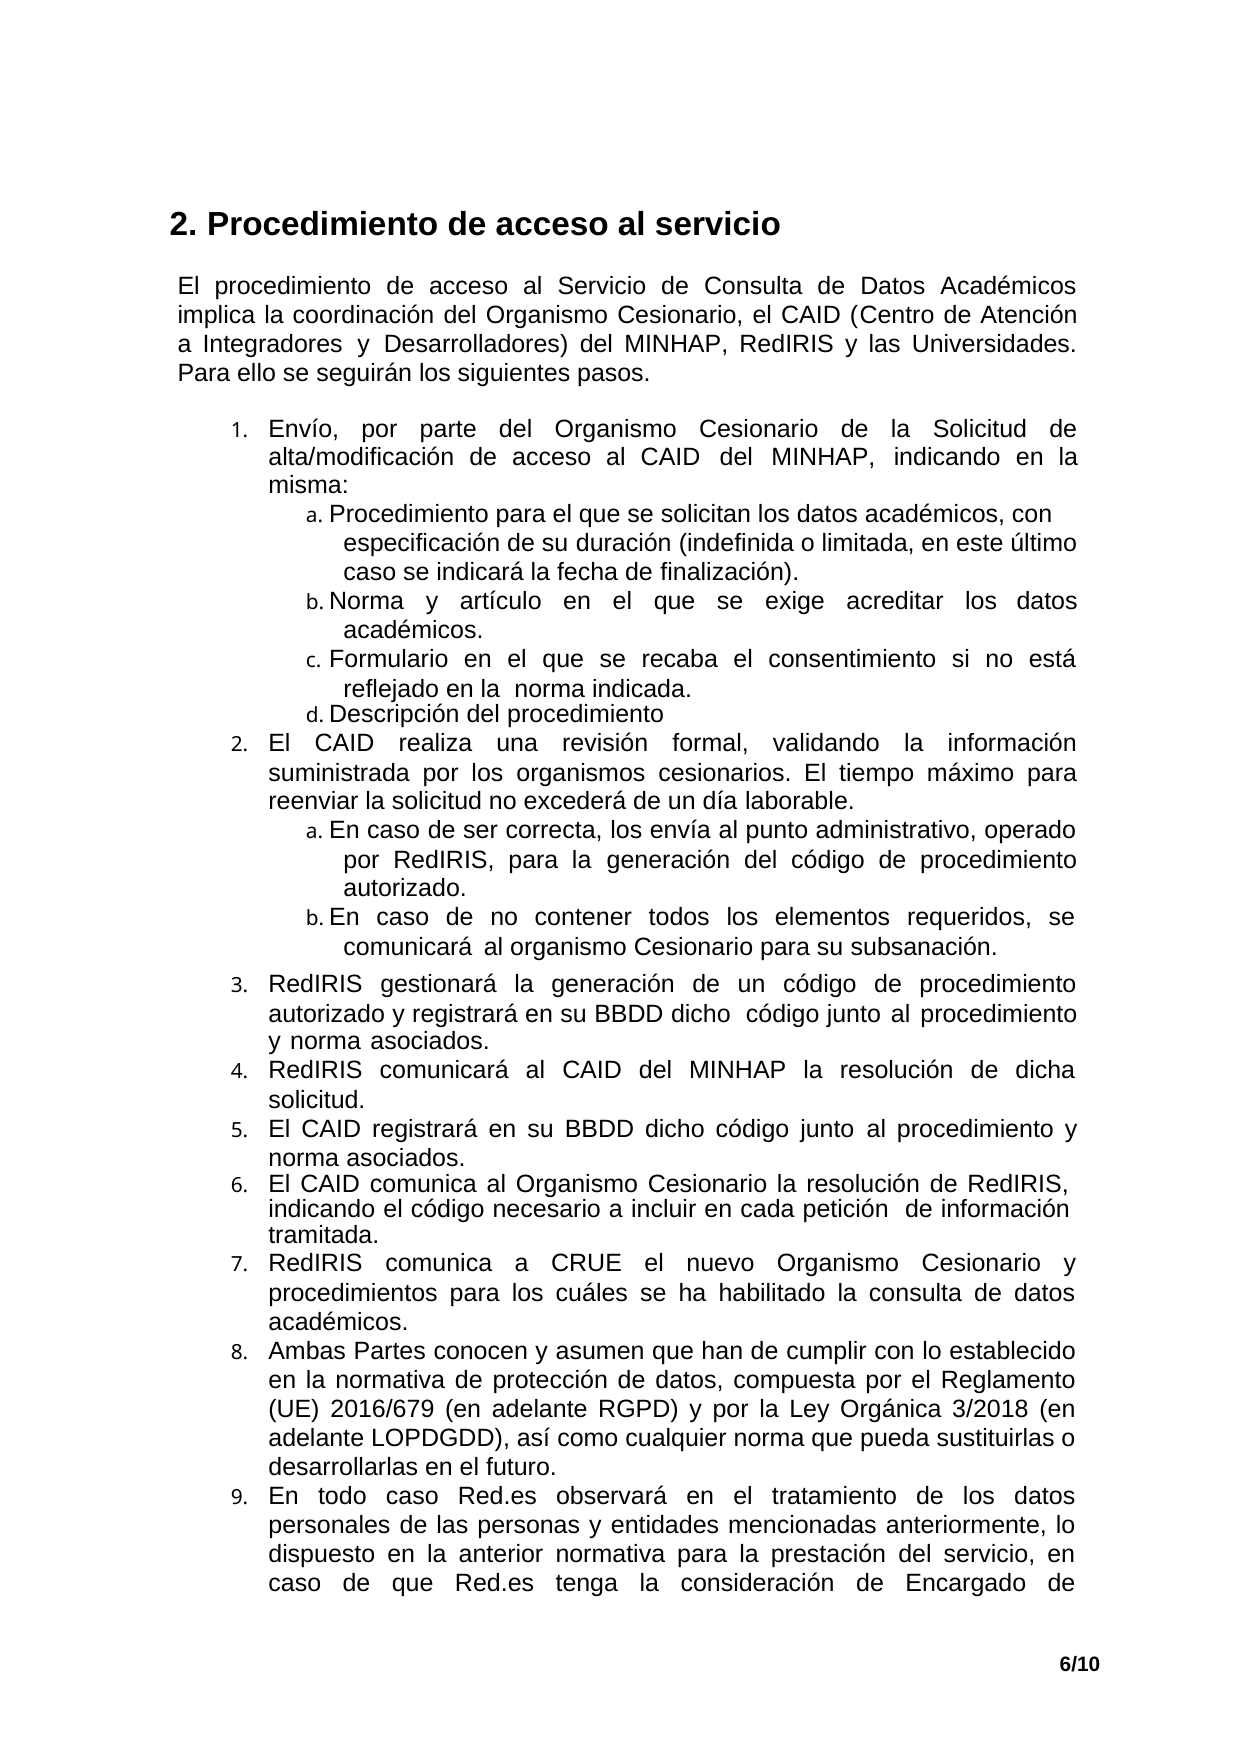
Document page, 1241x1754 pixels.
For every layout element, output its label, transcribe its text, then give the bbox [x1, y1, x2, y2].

list El CAID comunica al Organismo Cesionario la resolución de RedIRIS, indicando el código necesario a incluir en cada petición de información tramitada. [231, 1172, 1070, 1248]
list Ambas Partes conocen y asumen que han de cumplir con lo establecido en la normativa de protección de datos, compuesta por el Reglamento (UE) 2016/679 (en adelante RGPD) y por la Ley Orgánica 3/2018 (en adelante LOPDGDD), así como cualquier norma que pueda sustituirlas o desarrollarlas en el futuro. [231, 1336, 1077, 1480]
list Envío, por parte del Organismo Cesionario de la Solicitud de alta/modificación de acceso al CAID del MINHAP, indicando en la misma: [231, 415, 1078, 499]
subtitle Procedimiento de acceso al servicio [169, 204, 1100, 242]
list RedIRIS comunicará al CAID del MINHAP la resolución de dicha solicitud. [231, 1055, 1077, 1114]
list El CAID registrará en su BBDD dicho código junto al procedimiento y norma asociados. [231, 1114, 1078, 1172]
list En caso de no contener todos los elementos requeridos, se comunicará al organismo Cesionario para su subsanación. [306, 902, 1077, 961]
list Descripción del procedimiento [306, 703, 1070, 728]
list Procedimiento para el que se solicitan los datos académicos, con especificación de su duración (indefinida o limitada, en este último caso se indicará la fecha de finalización). [306, 499, 1078, 586]
list El procedimiento de acceso al Servicio de Consulta de Datos Académicos implica la coordinación del Organismo Cesionario, el CAID (Centro de Atención a Integradores y Desarrolladores) del MINHAP, RedIRIS y las Universidades. Para ello se seguirán los siguientes pasos. [177, 271, 1078, 386]
list Norma y artículo en el que se exige acreditar los datos académicos. [306, 586, 1077, 644]
list En caso de ser correcta, los envía al punto administrativo, operado por RedIRIS, para la generación del código de procedimiento autorizado. [306, 815, 1078, 902]
list RedIRIS gestionará la generación de un código de procedimiento autorizado y registrará en su BBDD dicho código junto al procedimiento y norma asociados. [231, 961, 1077, 1055]
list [231, 1481, 1077, 1597]
list El CAID realiza una revisión formal, validando la información suministrada por los organismos cesionarios. El tiempo máximo para reenviar la solicitud no excederá de un día laborable. [231, 728, 1078, 815]
list RedIRIS comunica a CRUE el nuevo Organismo Cesionario y procedimientos para los cuáles se ha habilitado la consulta de datos académicos. [231, 1248, 1077, 1336]
list Formulario en el que se recaba el consentimiento si no está reflejado en la norma indicada. [306, 644, 1077, 703]
